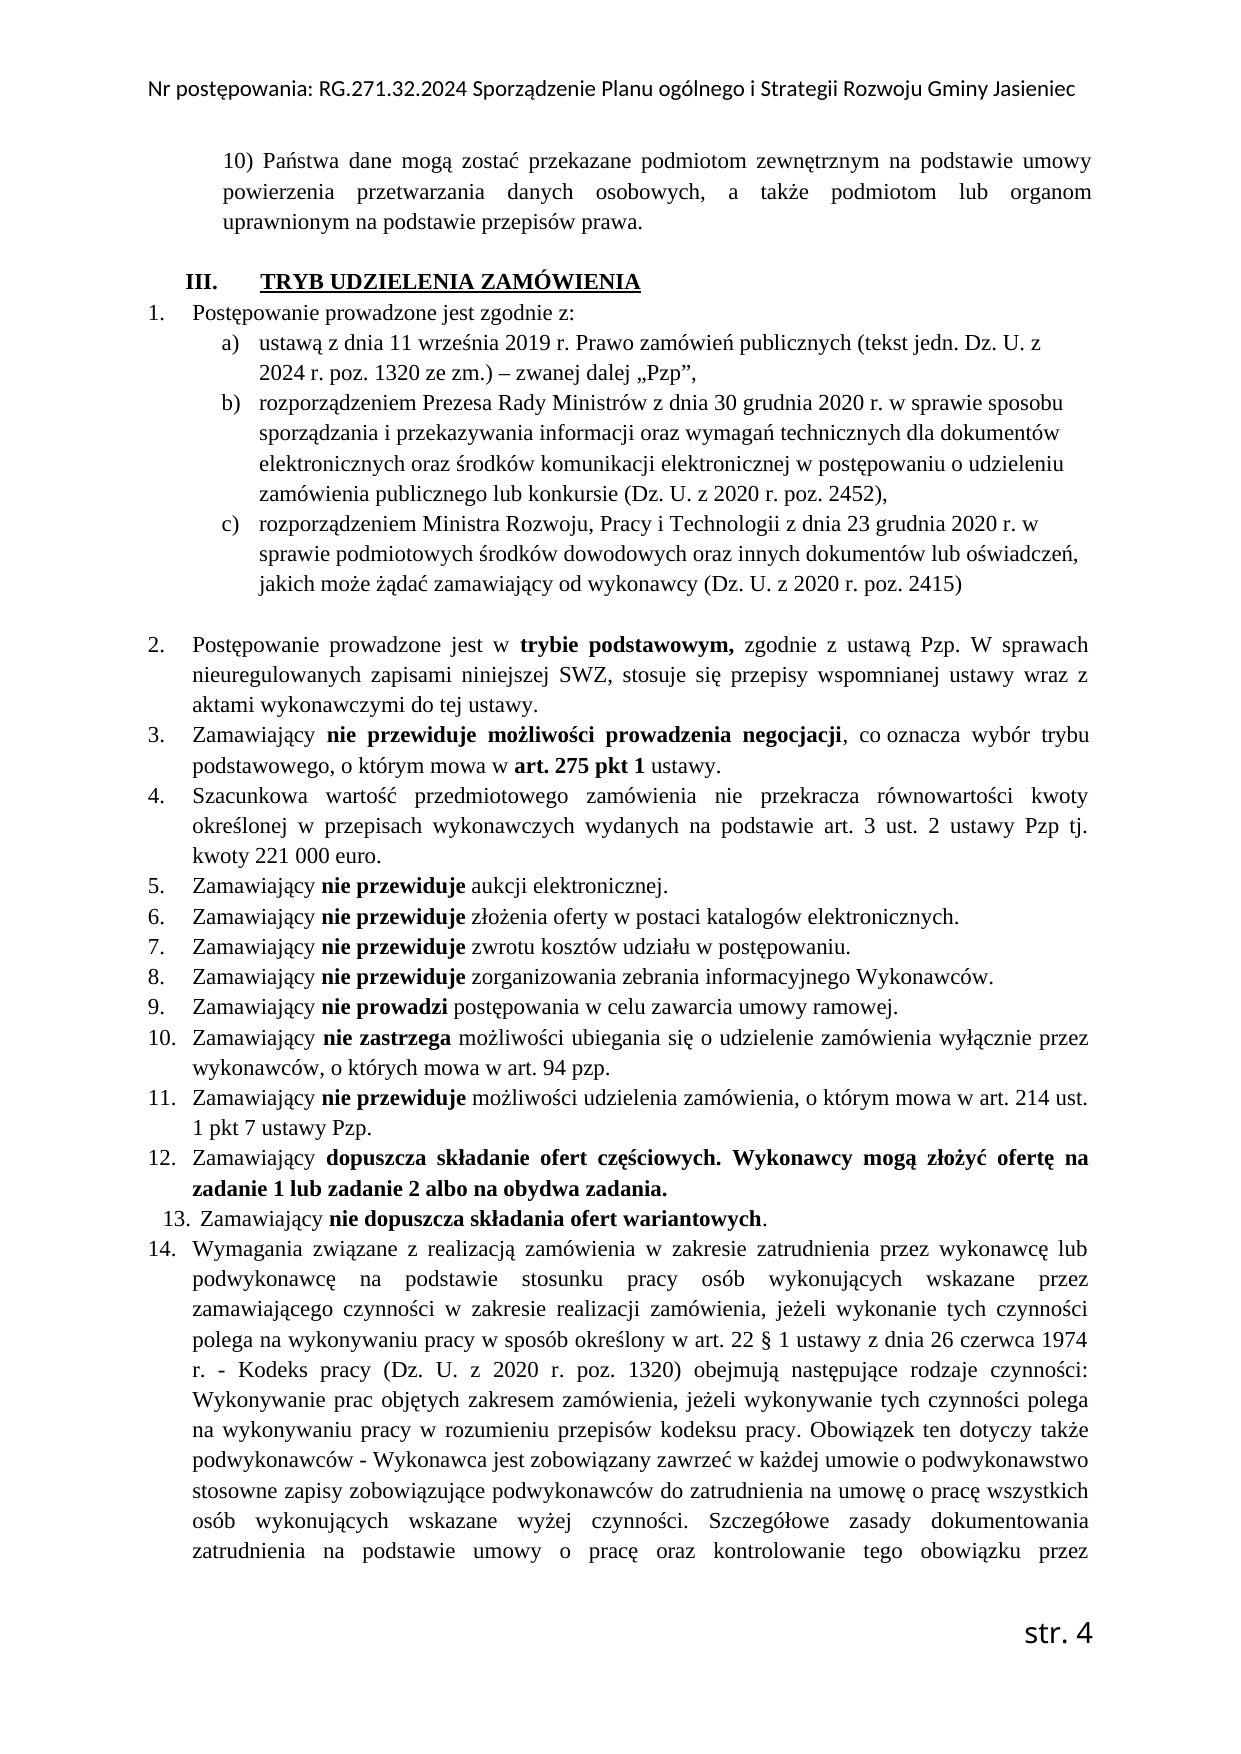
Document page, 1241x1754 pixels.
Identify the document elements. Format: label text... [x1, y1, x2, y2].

list ustawą z dnia 11 września 2019 r. Prawo zamówień publicznych (tekst jedn. Dz. U. z 2024 r. poz. 1320 ze zm.) – zwanej dalej „Pzp”, [221, 329, 1090, 385]
list Szacunkowa wartość przedmiotowego zamówienia nie przekracza równowartości kwoty określonej w przepisach wykonawczych wydanych na podstawie art. 3 ust. 2 ustawy Pzp tj. kwoty 221 000 euro. [148, 782, 1090, 869]
list Zamawiający nie dopuszcza składania ofert wariantowych. [162, 1205, 1090, 1231]
list Zamawiający nie prowadzi postępowania w celu zawarcia umowy ramowej. [148, 993, 1090, 1020]
list Postępowanie prowadzone jest w trybie podstawowym, zgodnie z ustawą Pzp. W sprawach nieuregulowanych zapisami niniejszej SWZ, stosuje się przepisy wspomnianej ustawy wraz z aktami wykonawczymi do tej ustawy. [148, 631, 1090, 718]
list Postępowanie prowadzone jest zgodnie z: [148, 299, 1090, 325]
list Zamawiający nie przewiduje zwrotu kosztów udziału w postępowaniu. [148, 933, 1090, 959]
list rozporządzeniem Ministra Rozwoju, Pracy i Technologii z dnia 23 grudnia 2020 r. w sprawie podmiotowych środków dowodowych oraz innych dokumentów lub oświadczeń, jakich może żądać zamawiający od wykonawcy (Dz. U. z 2020 r. poz. 2415) [221, 510, 1090, 597]
list TRYB UDZIELENIA ZAMÓWIENIA [185, 268, 1093, 295]
list Zamawiający nie przewiduje możliwości udzielenia zamówienia, o którym mowa w art. 214 ust. 1 pkt 7 ustawy Pzp. [148, 1084, 1090, 1141]
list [148, 1235, 1090, 1563]
list Zamawiający dopuszcza składanie ofert częściowych. Wykonawcy mogą złożyć ofertę na zadanie 1 lub zadanie 2 albo na obydwa zadania. [148, 1144, 1090, 1201]
list Zamawiający nie przewiduje aukcji elektronicznej. [148, 873, 1090, 899]
list rozporządzeniem Prezesa Rady Ministrów z dnia 30 grudnia 2020 r. w sprawie sposobu sporządzania i przekazywania informacji oraz wymagań technicznych dla dokumentów elektronicznych oraz środków komunikacji elektronicznej w postępowaniu o udzieleniu zamówienia publicznego lub konkursie (Dz. U. z 2020 r. poz. 2452), [221, 389, 1090, 506]
list Zamawiający nie przewiduje zorganizowania zebrania informacyjnego Wykonawców. [148, 963, 1090, 989]
list Zamawiający nie przewiduje złożenia oferty w postaci katalogów elektronicznych. [148, 903, 1090, 929]
list Zamawiający nie przewiduje możliwości prowadzenia negocjacji, co oznacza wybór trybu podstawowego, o którym mowa w art. 275 pkt 1 ustawy. [148, 722, 1090, 778]
list Zamawiający nie zastrzega możliwości ubiegania się o udzielenie zamówienia wyłącznie przez wykonawców, o których mowa w art. 94 pzp. [148, 1024, 1090, 1080]
list 10) Państwa dane mogą zostać przekazane podmiotom zewnętrznym na podstawie umowy powierzenia przetwarzania danych osobowych, a także podmiotom lub organom uprawnionym na podstawie przepisów prawa. [223, 148, 1093, 234]
